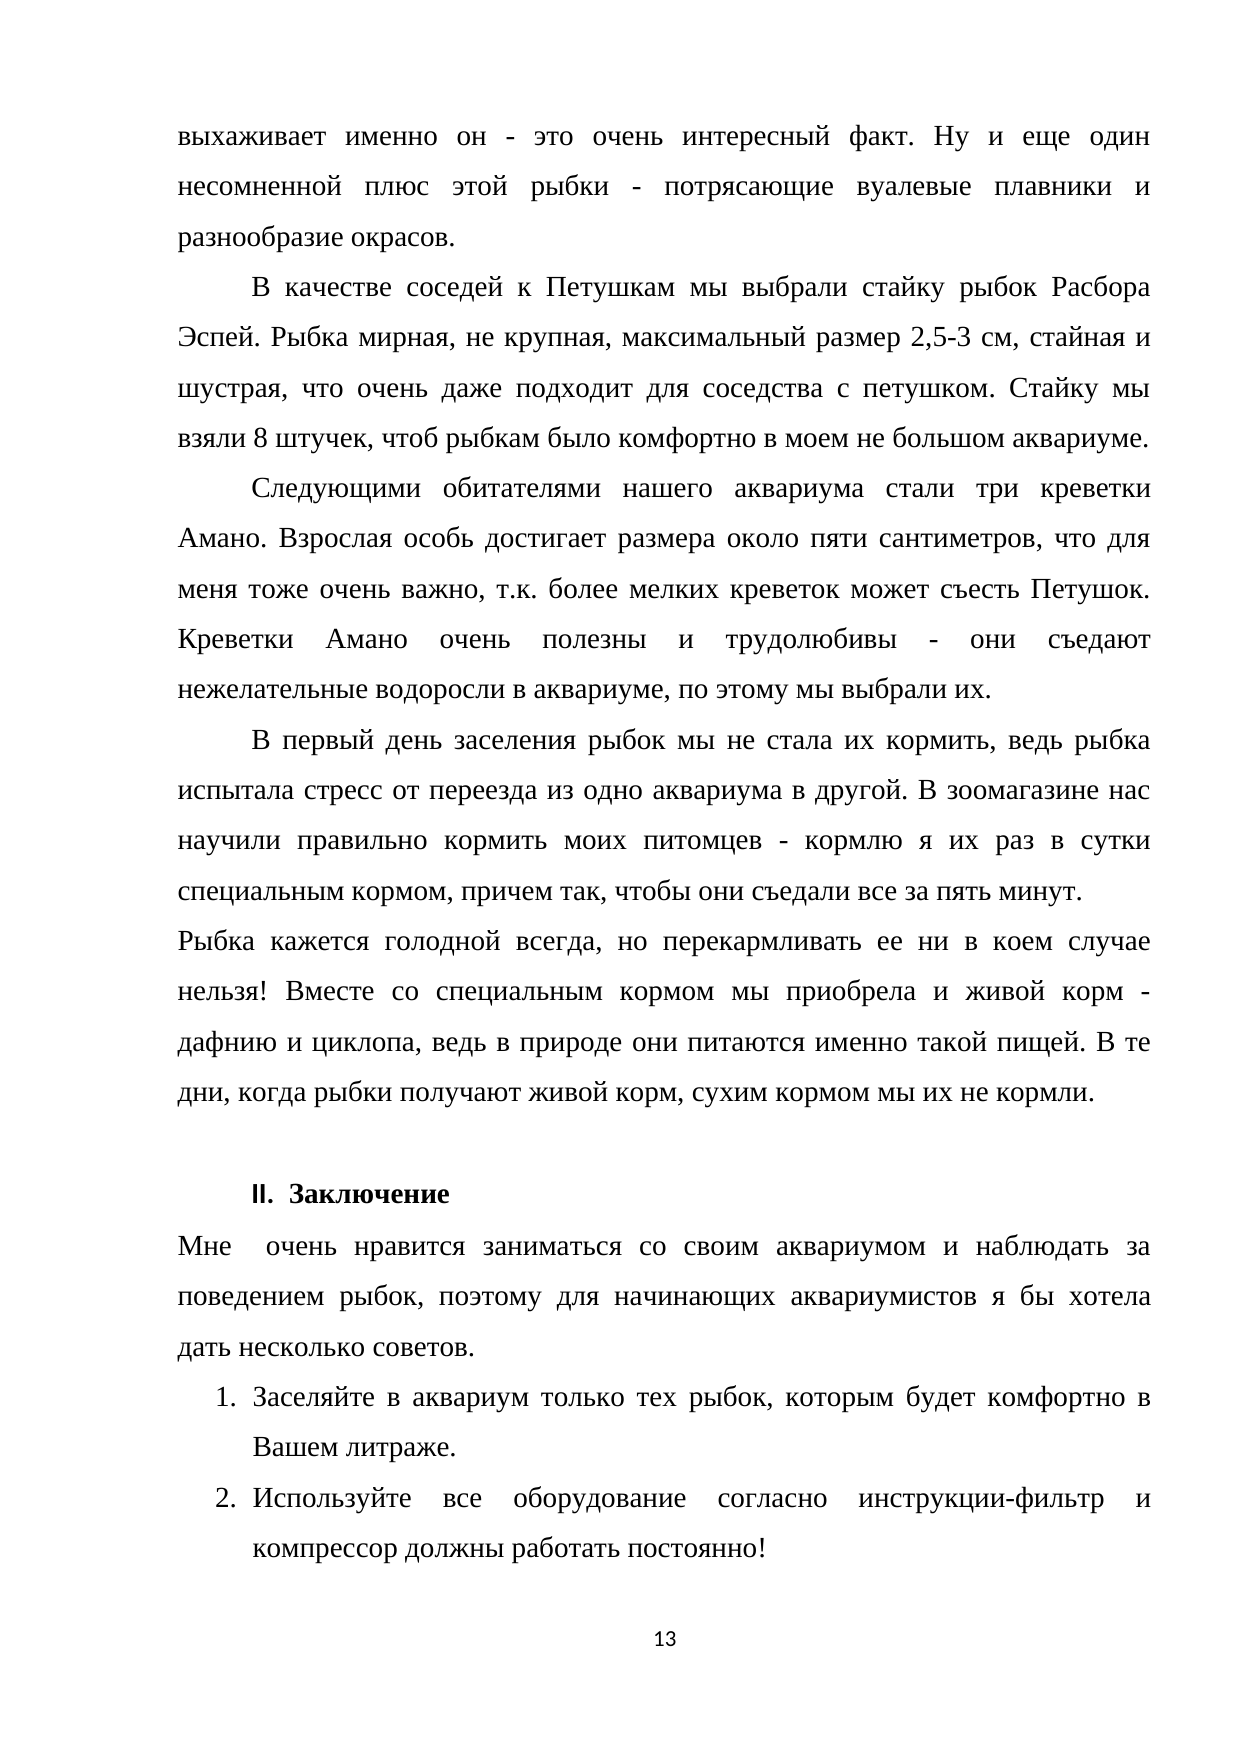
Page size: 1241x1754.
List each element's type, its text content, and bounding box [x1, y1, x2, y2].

text Мне очень нравится заниматься со своим аквариумом и наблюдать за поведением рыбок, поэтому для начинающих аквариумистов я бы хотела дать несколько советов. [177, 1228, 1152, 1362]
list Используйте все оборудование согласно инструкции-фильтр и компрессор должны работать постоянно! [215, 1480, 1152, 1563]
text В первый день заселения рыбок мы не стала их кормить, ведь рыбка испытала стресс от переезда из одно аквариума в другой. В зоомагазине нас научили правильно кормить моих питомцев - кормлю я их раз в сутки специальным кормом, причем так, чтобы они съедали все за пять минут. [177, 722, 1152, 906]
text В качестве соседей к Петушкам мы выбрали стайку рыбок Расбора Эспей. Рыбка мирная, не крупная, максимальный размер 2,5-3 см, стайная и шустрая, что очень даже подходит для соседства с петушком. Стайку мы взяли 8 штучек, чтоб рыбкам было комфортно в моем не большом аквариуме. [177, 269, 1152, 453]
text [177, 118, 1152, 252]
list Заселяйте в аквариум только тех рыбок, которым будет комфортно в Вашем литраже. [215, 1379, 1152, 1463]
text Рыбка кажется голодной всегда, но перекармливать ее ни в коем случае нельзя! Вместе со специальным кормом мы приобрела и живой корм - дафнию и циклопа, ведь в природе они питаются именно такой пищей. В те дни, когда рыбки получают живой корм, сухим кормом мы их не кормли. [177, 923, 1152, 1108]
text Следующими обитателями нашего аквариума стали три креветки Амано. Взрослая особь достигает размера около пяти сантиметров, что для меня тоже очень важно, т.к. более мелких креветок может съесть Петушок. Креветки Амано очень полезны и трудолюбивы - они съедают нежелательные водоросли в аквариуме, по этому мы выбрали их. [177, 470, 1152, 705]
list Заключение [251, 1175, 1152, 1210]
